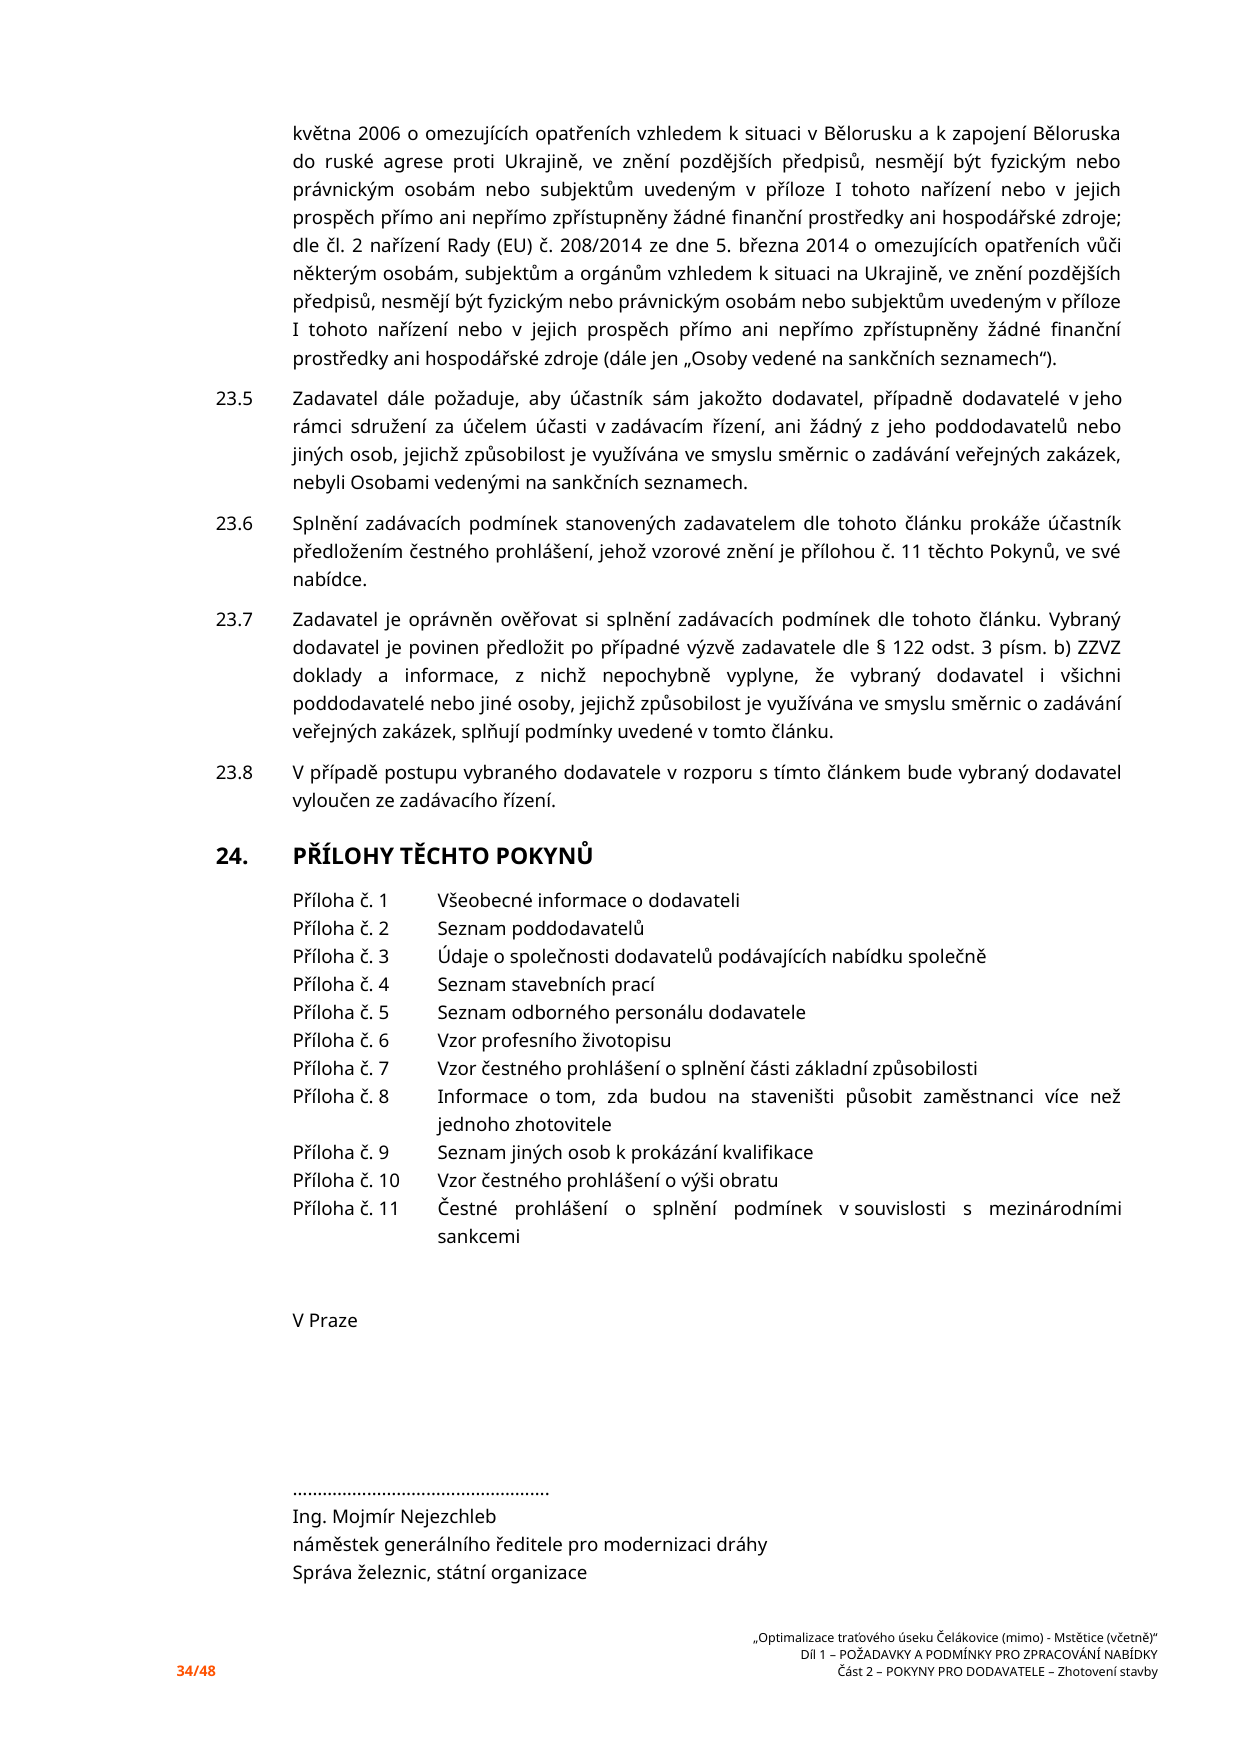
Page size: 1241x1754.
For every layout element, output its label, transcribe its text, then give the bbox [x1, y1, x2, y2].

text Ing. Mojmír Nejezchleb [292, 1503, 1122, 1529]
text Příloha č. 7 Vzor čestného prohlášení o splnění části základní způsobilosti [292, 1055, 1122, 1081]
text Příloha č. 9 Seznam jiných osob k prokázání kvalifikace [292, 1139, 1122, 1165]
text ……………………………………………. [292, 1475, 1122, 1501]
text Správa železnic, státní organizace [292, 1559, 1122, 1585]
text PŘÍLOHY TĚCHTO POKYNŮ [216, 840, 1122, 871]
text náměstek generálního ředitele pro modernizaci dráhy [292, 1531, 1122, 1557]
text Příloha č. 4 Seznam stavebních prací [292, 971, 1122, 997]
text Příloha č. 6 Vzor profesního životopisu [292, 1027, 1122, 1053]
text V případě postupu vybraného dodavatele v rozporu s tímto článkem bude vybraný dodavatel vyloučen ze zadávacího řízení. [216, 759, 1122, 813]
text Zadavatel je oprávněn ověřovat si splnění zadávacích podmínek dle tohoto článku. Vybraný dodavatel je povinen předložit po případné výzvě zadavatele dle § 122 odst. 3 písm. b) ZZVZ doklady a informace, z nichž nepochybně vyplyne, že vybraný dodavatel i všichni poddodavatelé nebo jiné osoby, jejichž způsobilost je využívána ve smyslu směrnic o zadávání veřejných zakázek, splňují podmínky uvedené v tomto článku. [216, 606, 1122, 744]
text V Praze [292, 1307, 1122, 1333]
text Splnění zadávacích podmínek stanovených zadavatelem dle tohoto článku prokáže účastník předložením čestného prohlášení, jehož vzorové znění je přílohou č. 11 těchto Pokynů, ve své nabídce. [216, 510, 1122, 591]
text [216, 121, 1122, 370]
text Příloha č. 1 Všeobecné informace o dodavateli [292, 887, 1122, 912]
text Příloha č. 8 Informace o tom, zda budou na staveništi působit zaměstnanci více než jednoho zhotovitele [292, 1083, 1122, 1137]
text Příloha č. 10 Vzor čestného prohlášení o výši obratu [292, 1167, 1122, 1193]
text Zadavatel dále požaduje, aby účastník sám jakožto dodavatel, případně dodavatelé v jeho rámci sdružení za účelem účasti v zadávacím řízení, ani žádný z jeho poddodavatelů nebo jiných osob, jejichž způsobilost je využívána ve smyslu směrnic o zadávání veřejných zakázek, nebyli Osobami vedenými na sankčních seznamech. [216, 385, 1122, 495]
text Příloha č. 11 Čestné prohlášení o splnění podmínek v souvislosti s mezinárodními sankcemi [292, 1195, 1122, 1249]
text Příloha č. 5 Seznam odborného personálu dodavatele [292, 999, 1122, 1024]
text Příloha č. 2 Seznam poddodavatelů [292, 915, 1122, 941]
text Příloha č. 3 Údaje o společnosti dodavatelů podávajících nabídku společně [292, 943, 1122, 968]
